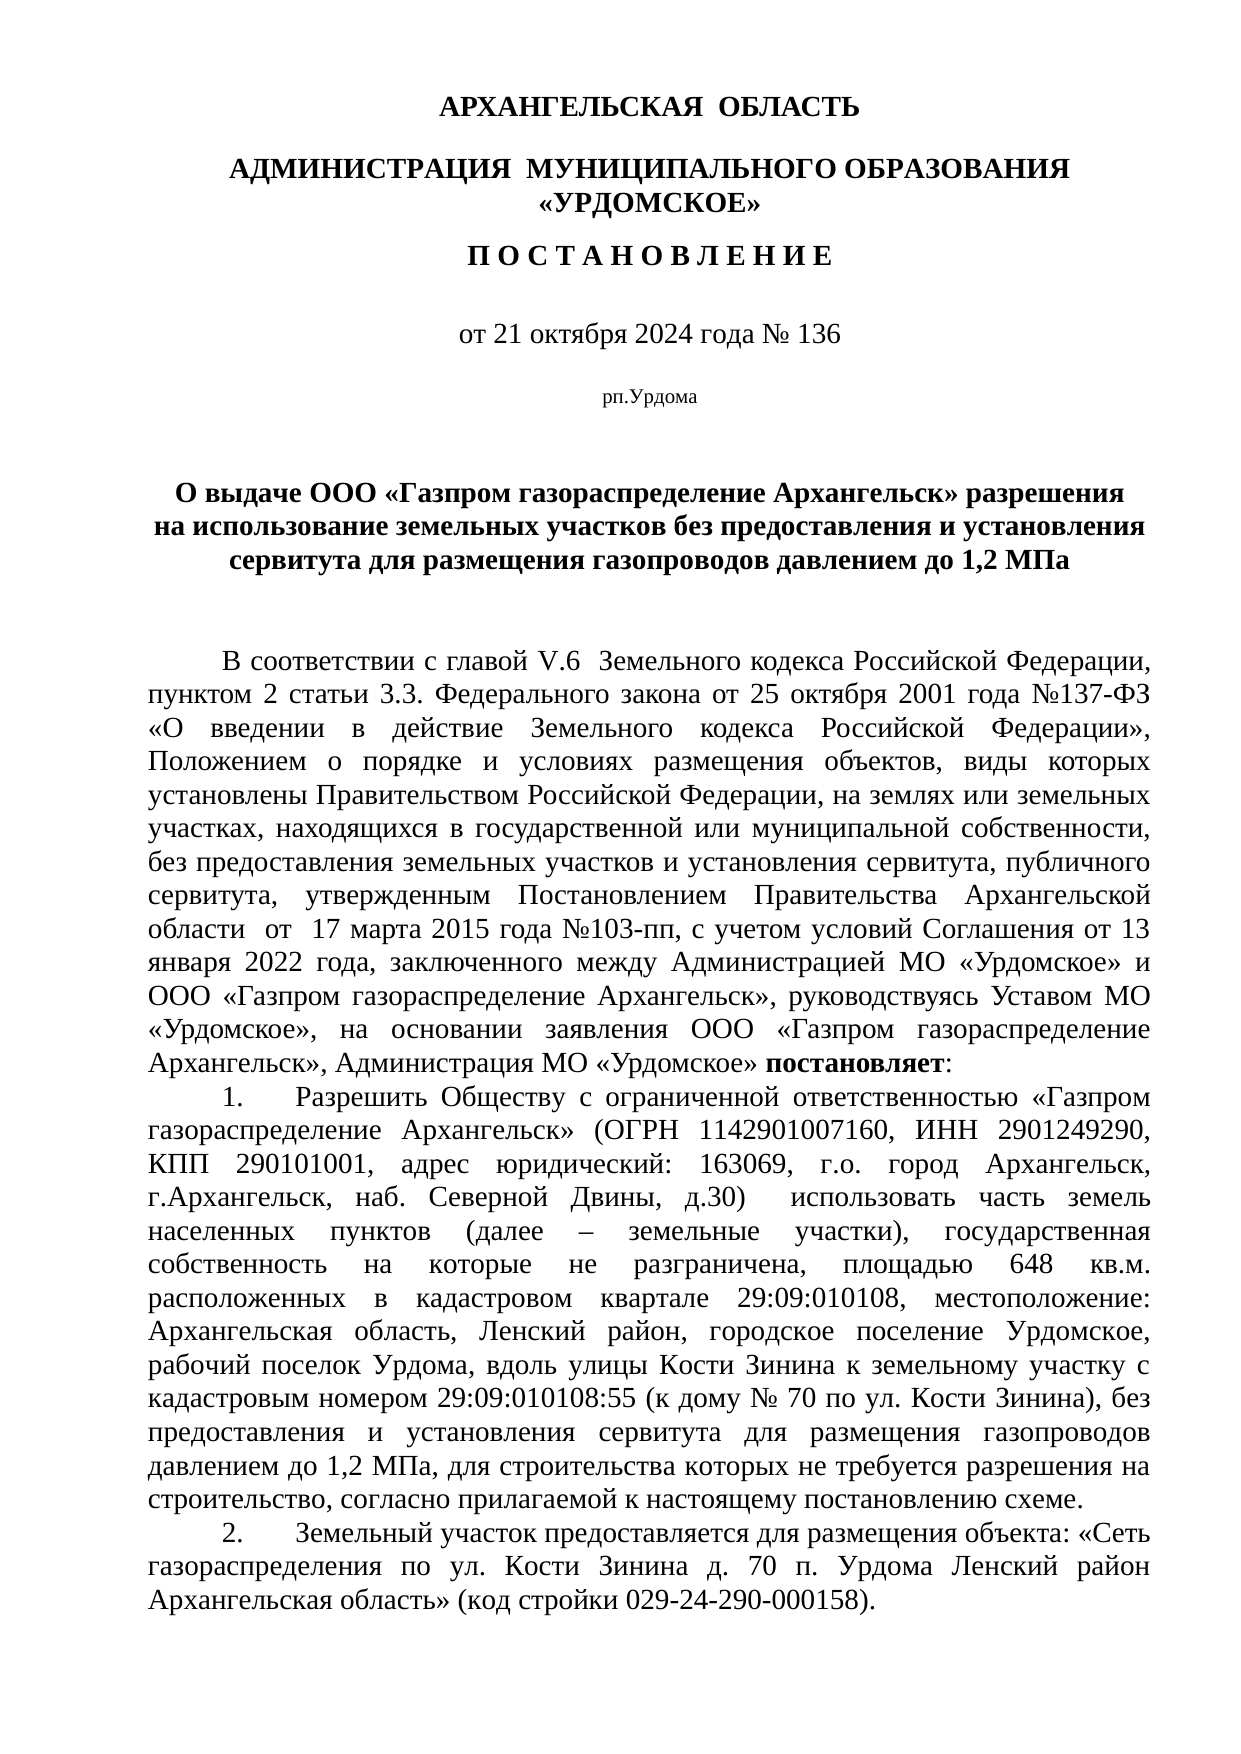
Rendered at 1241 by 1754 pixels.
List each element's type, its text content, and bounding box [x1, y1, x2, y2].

list Разрешить Обществу с ограниченной ответственностью «Газпром газораспределение Архангельск» (ОГРН 1142901007160, ИНН 2901249290, КПП 290101001, адрес юридический: 163069, г.о. город Архангельск, г.Архангельск, наб. Северной Двины, д.30) использовать часть земель населенных пунктов (далее – земельные участки), государственная собственность на которые не разграничена, площадью 648 кв.м. расположенных в кадастровом квартале 29:09:010108, местоположение: Архангельская область, Ленский район, городское поселение Урдомское, рабочий поселок Урдома, вдоль улицы Кости Зинина к земельному участку с кадастровым номером 29:09:010108:55 (к дому № 70 по ул. Кости Зинина), без предоставления и установления сервитута для размещения газопроводов давлением до 1,2 МПа, для строительства которых не требуется разрешения на строительство, согласно прилагаемой к настоящему постановлению схеме. [148, 1079, 1152, 1515]
subtitle В соответствии с главой V.6 Земельного кодекса Российской Федерации, пунктом 2 статьи 3.3. Федерального закона от 25 октября 2001 года №137-ФЗ «О введении в действие Земельного кодекса Российской Федерации», Положением о порядке и условиях размещения объектов, виды которых установлены Правительством Российской Федерации, на землях или земельных участках, находящихся в государственной или муниципальной собственности, без предоставления земельных участков и установления сервитута, публичного сервитута, утвержденным Постановлением Правительства Архангельской области от 17 марта 2015 года №103-пп, с учетом условий Соглашения от 13 января 2022 года, заключенного между Администрацией МО «Урдомское» и ООО «Газпром газораспределение Архангельск», руководствуясь Уставом МО «Урдомское», на основании заявления ООО «Газпром газораспределение Архангельск», Администрация МО «Урдомское» постановляет: [148, 643, 1152, 1079]
text на использование земельных участков без предоставления и установления сервитута для размещения газопроводов давлением до 1,2 МПа [148, 508, 1152, 576]
text «УРДОМСКОЕ» [148, 185, 1152, 218]
text от 21 октября 2024 года № 136 [148, 317, 1152, 350]
text П О С Т А Н О В Л Е Н И Е [148, 238, 1152, 271]
text АДМИНИСТРАЦИЯ МУНИЦИПАЛЬНОГО ОБРАЗОВАНИЯ [148, 151, 1152, 185]
list Земельный участок предоставляется для размещения объекта: «Сеть газораспределения по ул. Кости Зинина д. 70 п. Урдома Ленский район Архангельская область» (код стройки 029-24-290-000158). [148, 1515, 1152, 1615]
subtitle АРХАНГЕЛЬСКАЯ ОБЛАСТЬ [148, 89, 1152, 122]
text рп.Урдома [148, 384, 1152, 408]
text О выдаче ООО «Газпром газораспределение Архангельск» разрешения [148, 475, 1152, 508]
